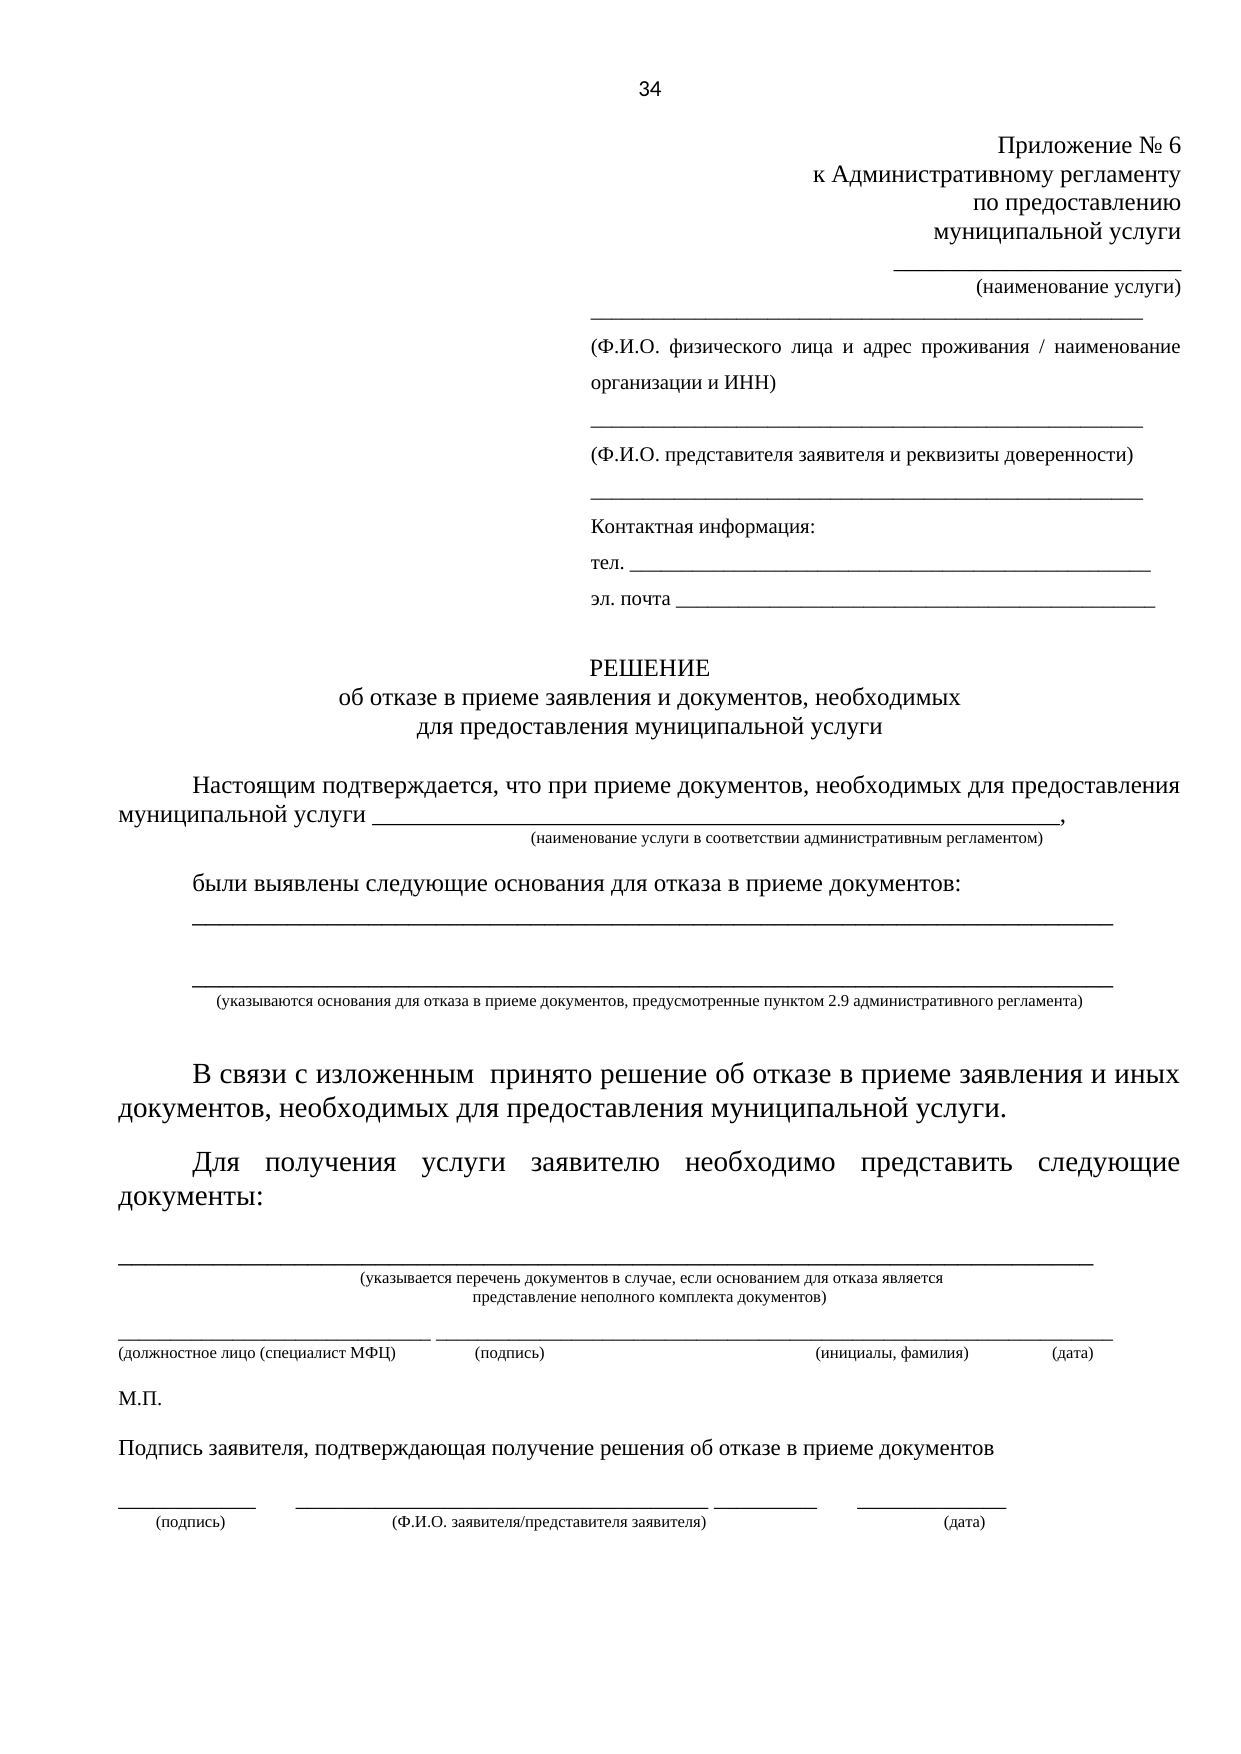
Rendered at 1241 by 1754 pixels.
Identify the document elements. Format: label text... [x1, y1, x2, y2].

text (должностное лицо (специалист МФЦ) (подпись) (инициалы, фамилия) (дата) [118, 1343, 1181, 1362]
text по предоставлению [118, 187, 1181, 216]
text (наименование услуги в соответствии административным регламентом) [118, 828, 1181, 847]
text Подпись заявителя, подтверждающая получение решения об отказе в приеме документов [118, 1434, 1181, 1460]
text Контактная информация: [591, 514, 1181, 538]
text (подпись) (Ф.И.О. заявителя/представителя заявителя) (дата) [118, 1512, 1181, 1531]
text ______________________________ _________________________________________________________________ [118, 1319, 1181, 1343]
text _____________________________________________________ [591, 478, 1181, 502]
text М.П. [118, 1386, 1181, 1410]
text (наименование услуги) [118, 274, 1181, 298]
text _______________________ [118, 245, 1181, 274]
text (указывается перечень документов в случае, если основанием для отказа является [118, 1268, 1181, 1287]
text представление неполного комплекта документов) [118, 1287, 1181, 1306]
text были выявлены следующие основания для отказа в приеме документов: [118, 868, 1181, 897]
text РЕШЕНИЕ [118, 653, 1181, 682]
text тел. __________________________________________________ [591, 550, 1181, 574]
text ____________________________________________________________________ [118, 897, 1181, 928]
text _____________________________________________________ [591, 298, 1181, 322]
text ________________________________________________________________________ [118, 1237, 1181, 1268]
text Для получения услуги заявителю необходимо представить следующие документы: [118, 1144, 1181, 1212]
text (указываются основания для отказа в приеме документов, предусмотренные пунктом 2.9 административного регламента) [118, 990, 1181, 1009]
text _____________________________________________________ [591, 406, 1181, 430]
text ____________ ____________________________________ _________ _____________ [118, 1485, 1181, 1512]
text муниципальной услуги [118, 216, 1181, 245]
text к Административному регламенту [118, 159, 1181, 187]
text Настоящим подтверждается, что при приеме документов, необходимых для предоставления муниципальной услуги _______________________________________________________, [118, 771, 1181, 828]
text В связи с изложенным принято решение об отказе в приеме заявления и иных документов, необходимых для предоставления муниципальной услуги. [118, 1057, 1181, 1124]
text (Ф.И.О. физического лица и адрес проживания / наименование организации и ИНН) [591, 334, 1181, 394]
text ____________________________________________________________________ [118, 959, 1181, 990]
text эл. почта ______________________________________________ [591, 586, 1181, 610]
text об отказе в приеме заявления и документов, необходимых для предоставления муниципальной услуги [118, 682, 1181, 739]
text (Ф.И.О. представителя заявителя и реквизиты доверенности) [591, 442, 1181, 466]
text Приложение № 6 [118, 130, 1181, 159]
